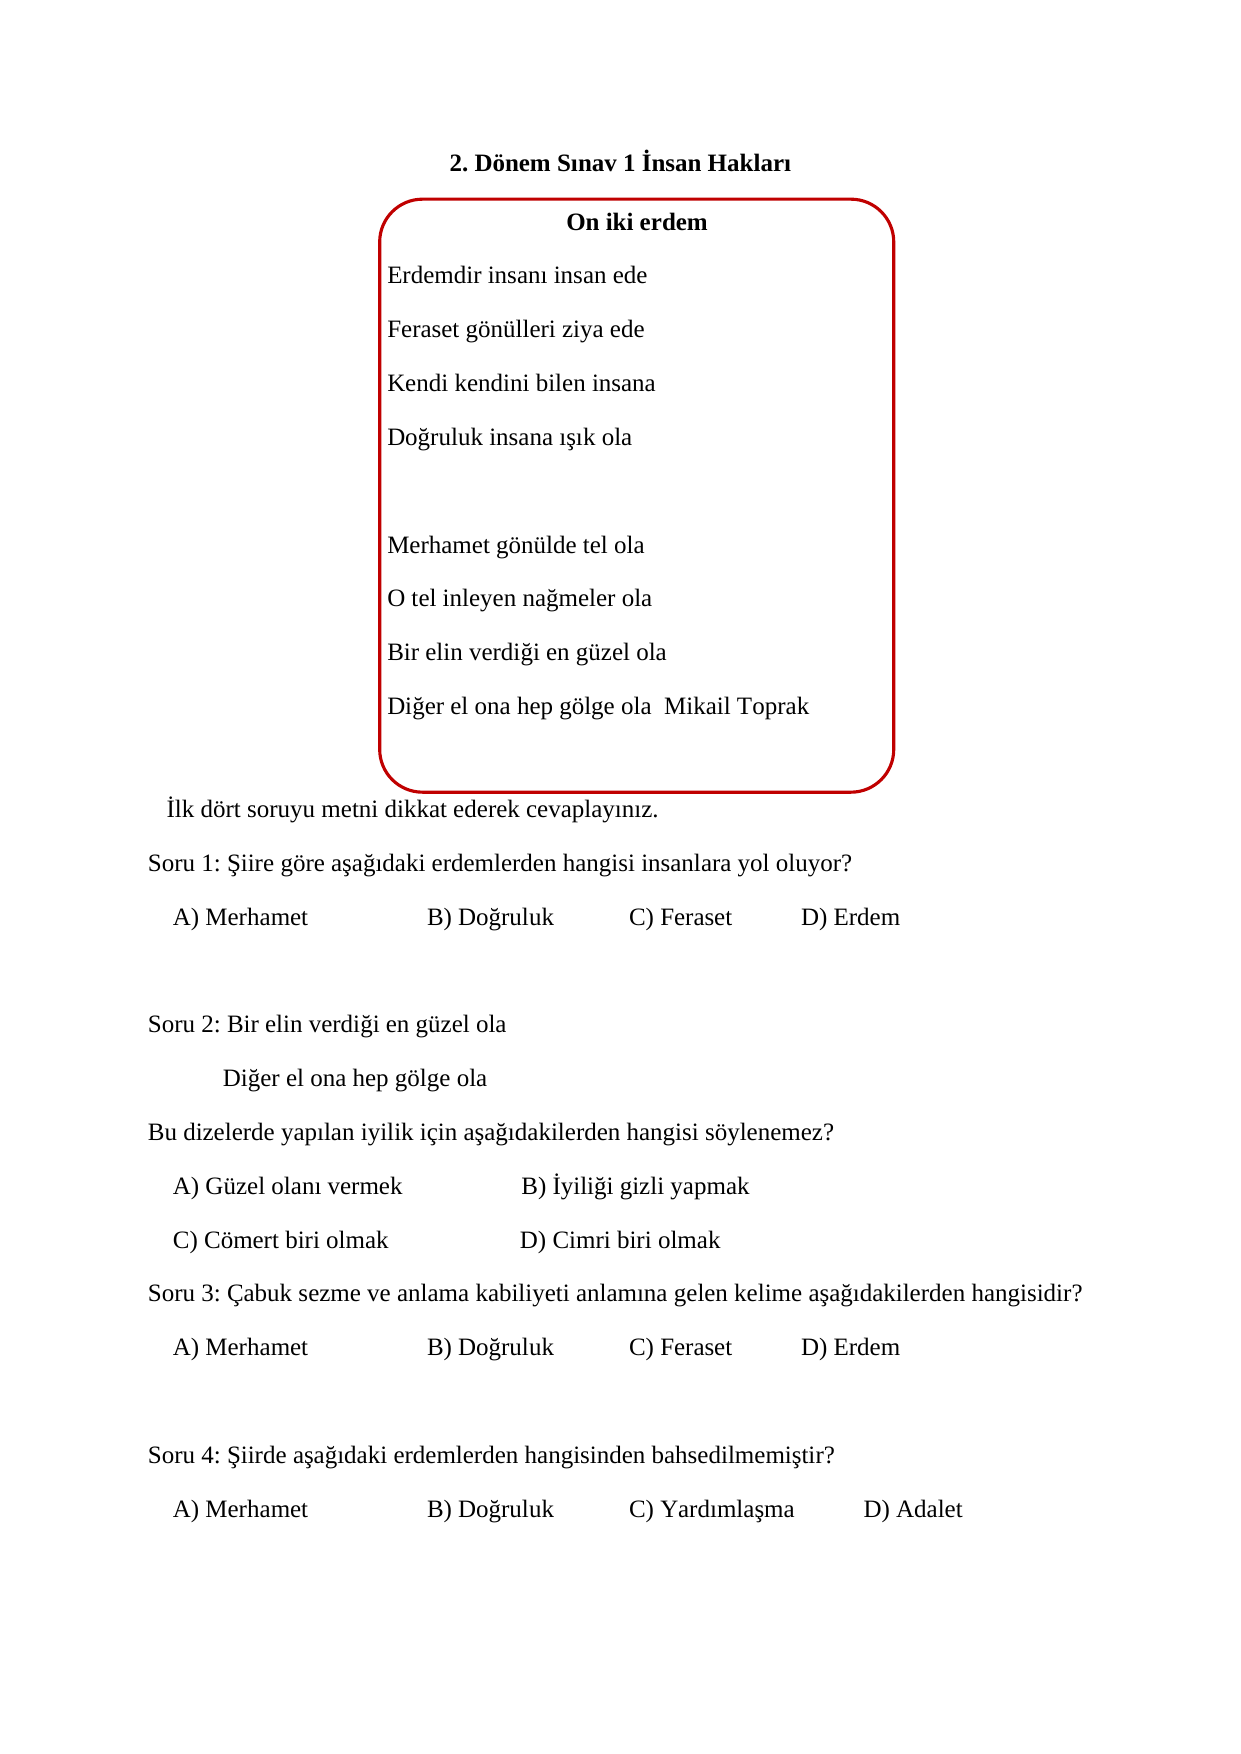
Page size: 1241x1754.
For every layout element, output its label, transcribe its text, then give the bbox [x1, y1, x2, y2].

text Soru 1: Şiire göre aşağıdaki erdemlerden hangisi insanlara yol oluyor? [148, 848, 1093, 876]
text Soru 3: Çabuk sezme ve anlama kabiliyeti anlamına gelen kelime aşağıdakilerden hangisidir? [148, 1278, 1093, 1307]
text 2. Dönem Sınav 1 İnsan Hakları [148, 148, 1093, 176]
text Soru 4: Şiirde aşağıdaki erdemlerden hangisinden bahsedilmemiştir? [148, 1440, 1093, 1469]
text Diğer el ona hep gölge ola [148, 1063, 1093, 1092]
text Soru 2: Bir elin verdiği en güzel ola [148, 1009, 1093, 1038]
text İlk dört soruyu metni dikkat ederek cevaplayınız. [148, 794, 1093, 823]
text A) Merhamet B) Doğruluk C) Yardımlaşma D) Adalet [148, 1494, 1093, 1523]
text A) Güzel olanı vermek B) İyiliği gizli yapmak [148, 1171, 1093, 1199]
text C) Cömert biri olmak D) Cimri biri olmak [148, 1225, 1093, 1253]
text Bu dizelerde yapılan iyilik için aşağıdakilerden hangisi söylenemez? [148, 1117, 1093, 1146]
text A) Merhamet B) Doğruluk C) Feraset D) Erdem [148, 1332, 1093, 1361]
text A) Merhamet B) Doğruluk C) Feraset D) Erdem [148, 902, 1093, 930]
